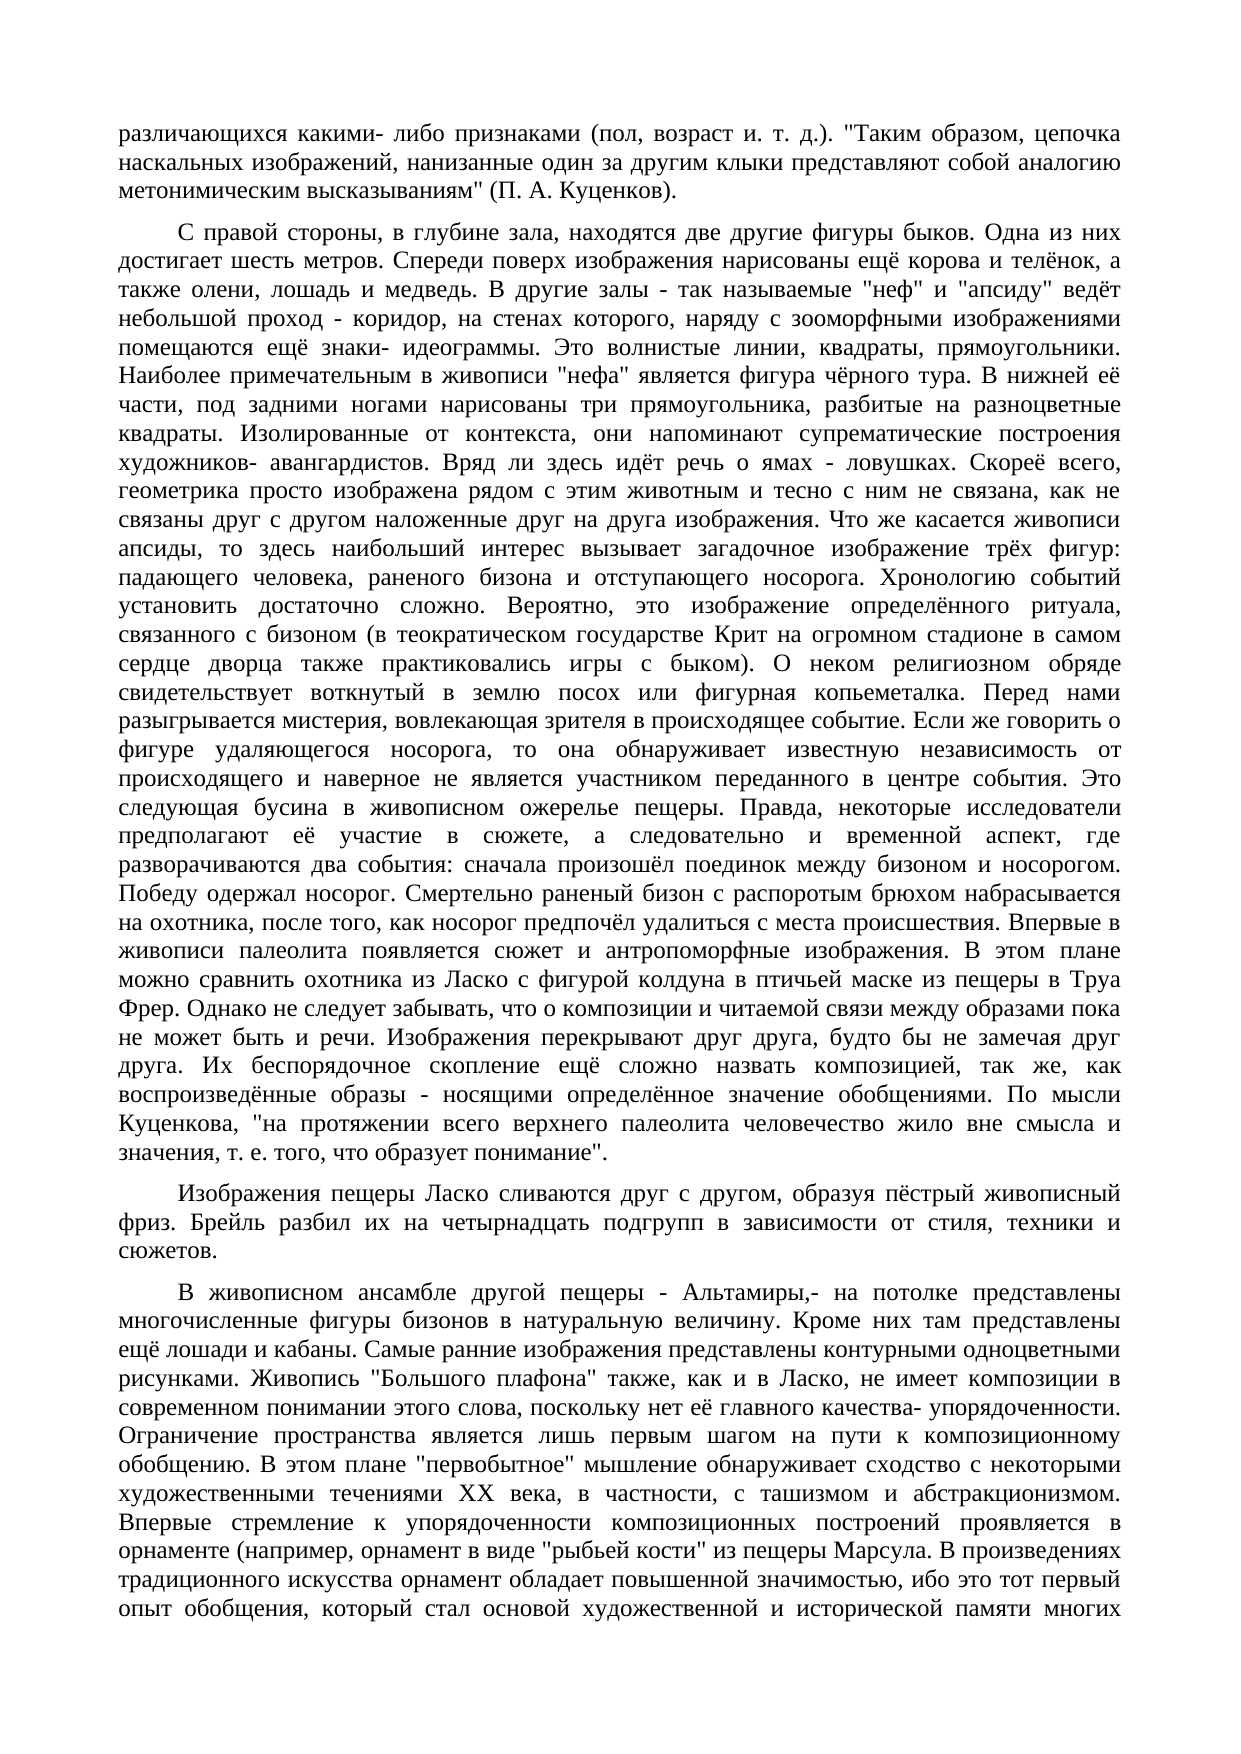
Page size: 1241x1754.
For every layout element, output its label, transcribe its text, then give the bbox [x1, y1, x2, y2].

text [118, 118, 1122, 204]
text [118, 1277, 1122, 1622]
text Изображения пещеры Ласко сливаются друг с другом, образуя пёстрый живописный фриз. Брейль разбил их на четырнадцать подгрупп в зависимости от стиля, техники и сюжетов. [118, 1178, 1122, 1264]
text С правой стороны, в глубине зала, находятся две другие фигуры быков. Одна из них достигает шесть метров. Спереди поверх изображения нарисованы ещё корова и телёнок, а также олени, лошадь и медведь. В другие залы - так называемые "неф" и "апсиду" ведёт небольшой проход - коридор, на стенах которого, наряду с зооморфными изображениями помещаются ещё знаки- идеограммы. Это волнистые линии, квадраты, прямоугольники. Наиболее примечательным в живописи "нефа" является фигура чёрного тура. В нижней её части, под задними ногами нарисованы три прямоугольника, разбитые на разноцветные квадраты. Изолированные от контекста, они напоминают супрематические построения художников- авангардистов. Вряд ли здесь идёт речь о ямах - ловушках. Скореё всего, геометрика просто изображена рядом с этим животным и тесно с ним не связана, как не связаны друг с другом наложенные друг на друга изображения. Что же касается живописи апсиды, то здесь наибольший интерес вызывает загадочное изображение трёх фигур: падающего человека, раненого бизона и отступающего носорога. Хронологию событий установить достаточно сложно. Вероятно, это изображение определённого ритуала, связанного с бизоном (в теократическом государстве Крит на огромном стадионе в самом сердце дворца также практиковались игры с быком). О неком религиозном обряде свидетельствует воткнутый в землю посох или фигурная копьеметалка. Перед нами разыгрывается мистерия, вовлекающая зрителя в происходящее событие. Если же говорить о фигуре удаляющегося носорога, то она обнаруживает известную независимость от происходящего и наверное не является участником переданного в центре события. Это следующая бусина в живописном ожерелье пещеры. Правда, некоторые исследователи предполагают её участие в сюжете, а следовательно и временной аспект, где разворачиваются два события: сначала произошёл поединок между бизоном и носорогом. Победу одержал носорог. Смертельно раненый бизон с распоротым брюхом набрасывается на охотника, после того, как носорог предпочёл удалиться с места происшествия. Впервые в живописи палеолита появляется сюжет и антропоморфные изображения. В этом плане можно сравнить охотника из Ласко с фигурой колдуна в птичьей маске из пещеры в Труа Фрер. Однако не следует забывать, что о композиции и читаемой связи между образами пока не может быть и речи. Изображения перекрывают друг друга, будто бы не замечая друг друга. Их беспорядочное скопление ещё сложно назвать композицией, так же, как воспроизведённые образы - носящими определённое значение обобщениями. По мысли Куценкова, "на протяжении всего верхнего палеолита человечество жило вне смысла и значения, т. е. того, что образует понимание". [118, 217, 1122, 1166]
